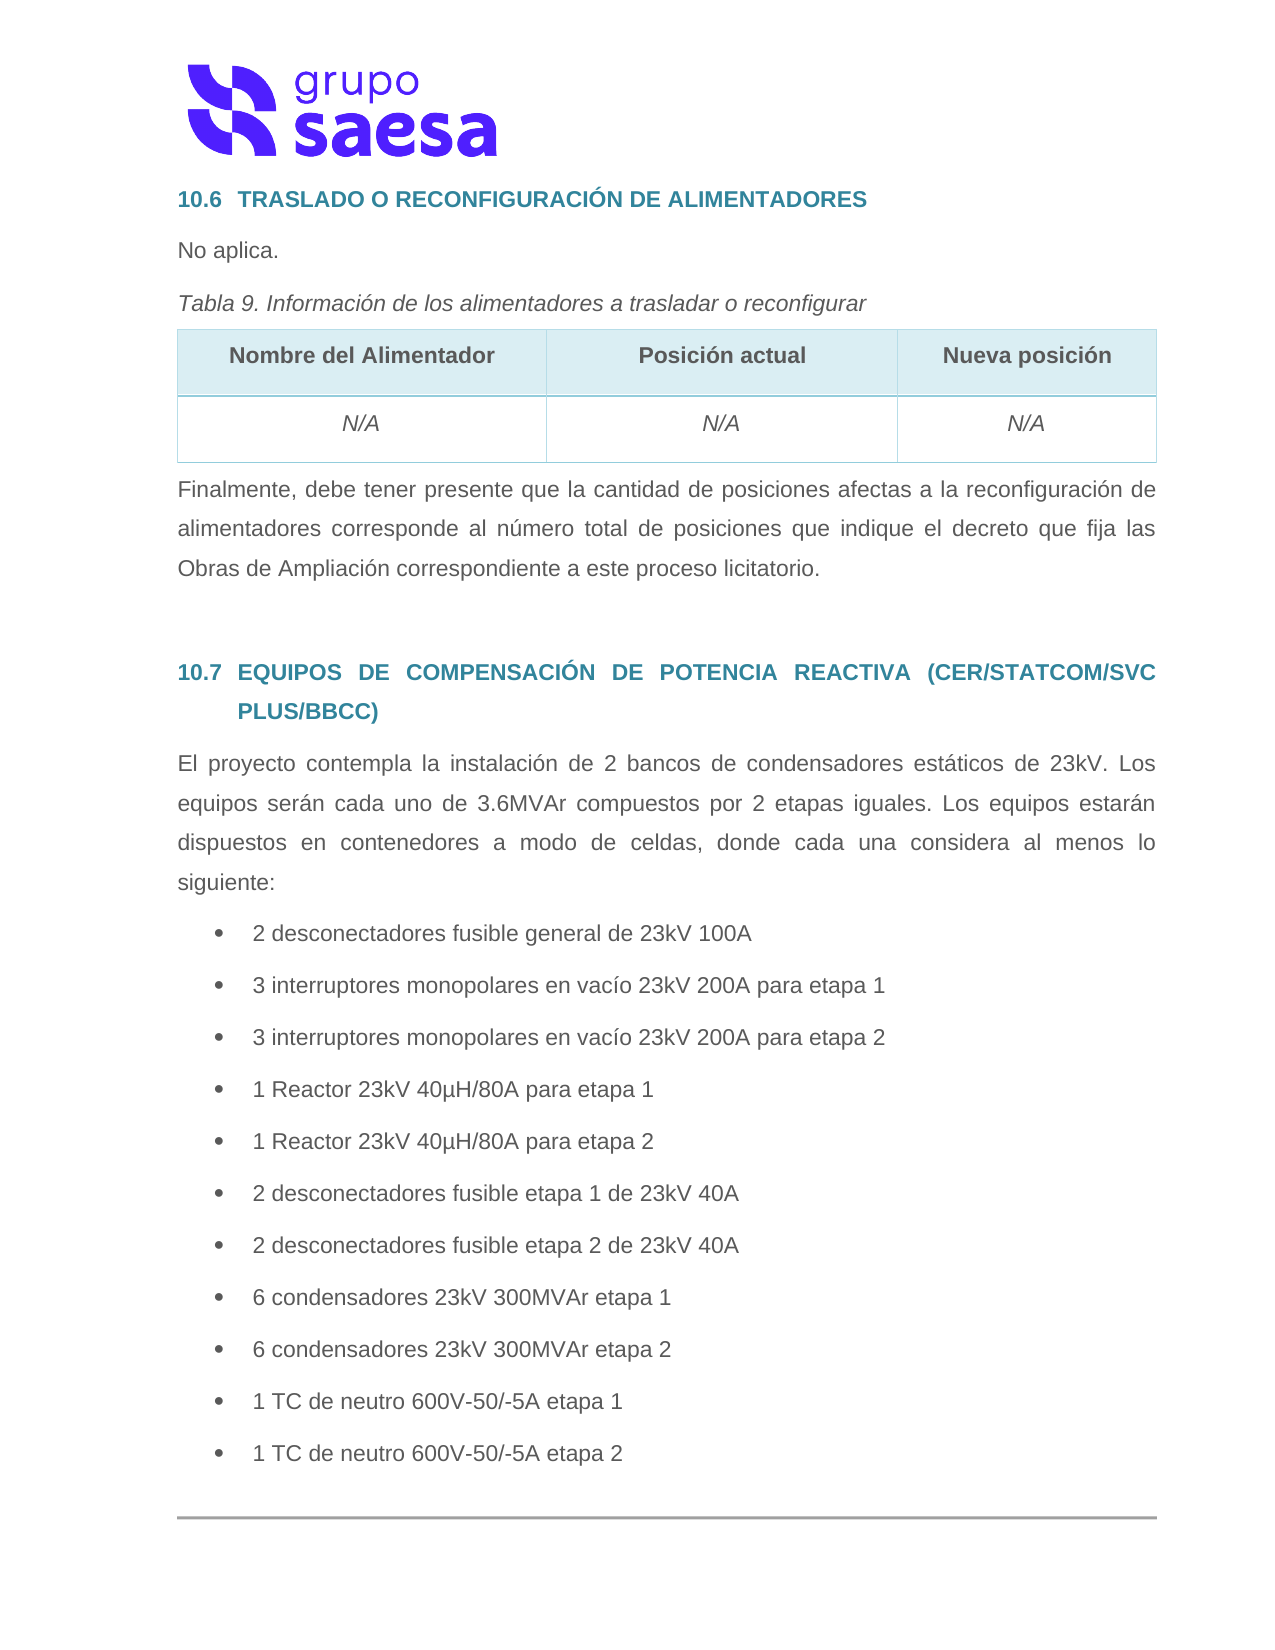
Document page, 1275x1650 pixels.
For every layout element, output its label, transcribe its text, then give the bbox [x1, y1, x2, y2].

list 6 condensadores 23kV 300MVAr etapa 1 [215, 1284, 1157, 1311]
list 2 desconectadores fusible etapa 2 de 23kV 40A [215, 1232, 1157, 1259]
list 3 interruptores monopolares en vacío 23kV 200A para etapa 1 [215, 972, 1157, 999]
table_cell N/A [547, 397, 897, 462]
list 1 TC de neutro 600V-50/-5A etapa 2 [215, 1440, 1157, 1467]
text No aplica. [177, 237, 1157, 264]
subtitle EQUIPOS DE COMPENSACIÓN DE POTENCIA REACTIVA (CER/STATCOM/SVC PLUS/BBCC) [177, 658, 1157, 724]
subtitle TRASLADO o reconfiguración DE ALIMENTADORES [177, 186, 1157, 212]
text Finalmente, debe tener presente que la cantidad de posiciones afectas a la reconfiguración de alimentadores corresponde al número total de posiciones que indique el decreto que fija las Obras de Ampliación correspondiente a este proceso licitatorio. [177, 476, 1157, 581]
list 3 interruptores monopolares en vacío 23kV 200A para etapa 2 [215, 1024, 1157, 1051]
table_header Posición actual [547, 330, 897, 394]
list 1 Reactor 23kV 40µH/80A para etapa 2 [215, 1128, 1157, 1155]
picture [177, 56, 506, 160]
table_cell N/A [178, 397, 546, 462]
list 2 desconectadores fusible etapa 1 de 23kV 40A [215, 1180, 1157, 1207]
table_header Nombre del Alimentador [178, 330, 546, 394]
table_cell N/A [898, 397, 1156, 462]
list 1 TC de neutro 600V-50/-5A etapa 1 [215, 1388, 1157, 1414]
table_header Nueva posición [898, 330, 1156, 394]
text Tabla 9. Información de los alimentadores a trasladar o reconfigurar [177, 289, 1157, 316]
list 1 Reactor 23kV 40µH/80A para etapa 1 [215, 1076, 1157, 1103]
list 2 desconectadores fusible general de 23kV 100A [215, 920, 1157, 947]
list 6 condensadores 23kV 300MVAr etapa 2 [215, 1336, 1157, 1363]
text El proyecto contempla la instalación de 2 bancos de condensadores estáticos de 23kV. Los equipos serán cada uno de 3.6MVAr compuestos por 2 etapas iguales. Los equipos estarán dispuestos en contenedores a modo de celdas, donde cada una considera al menos lo siguiente: [177, 750, 1157, 895]
